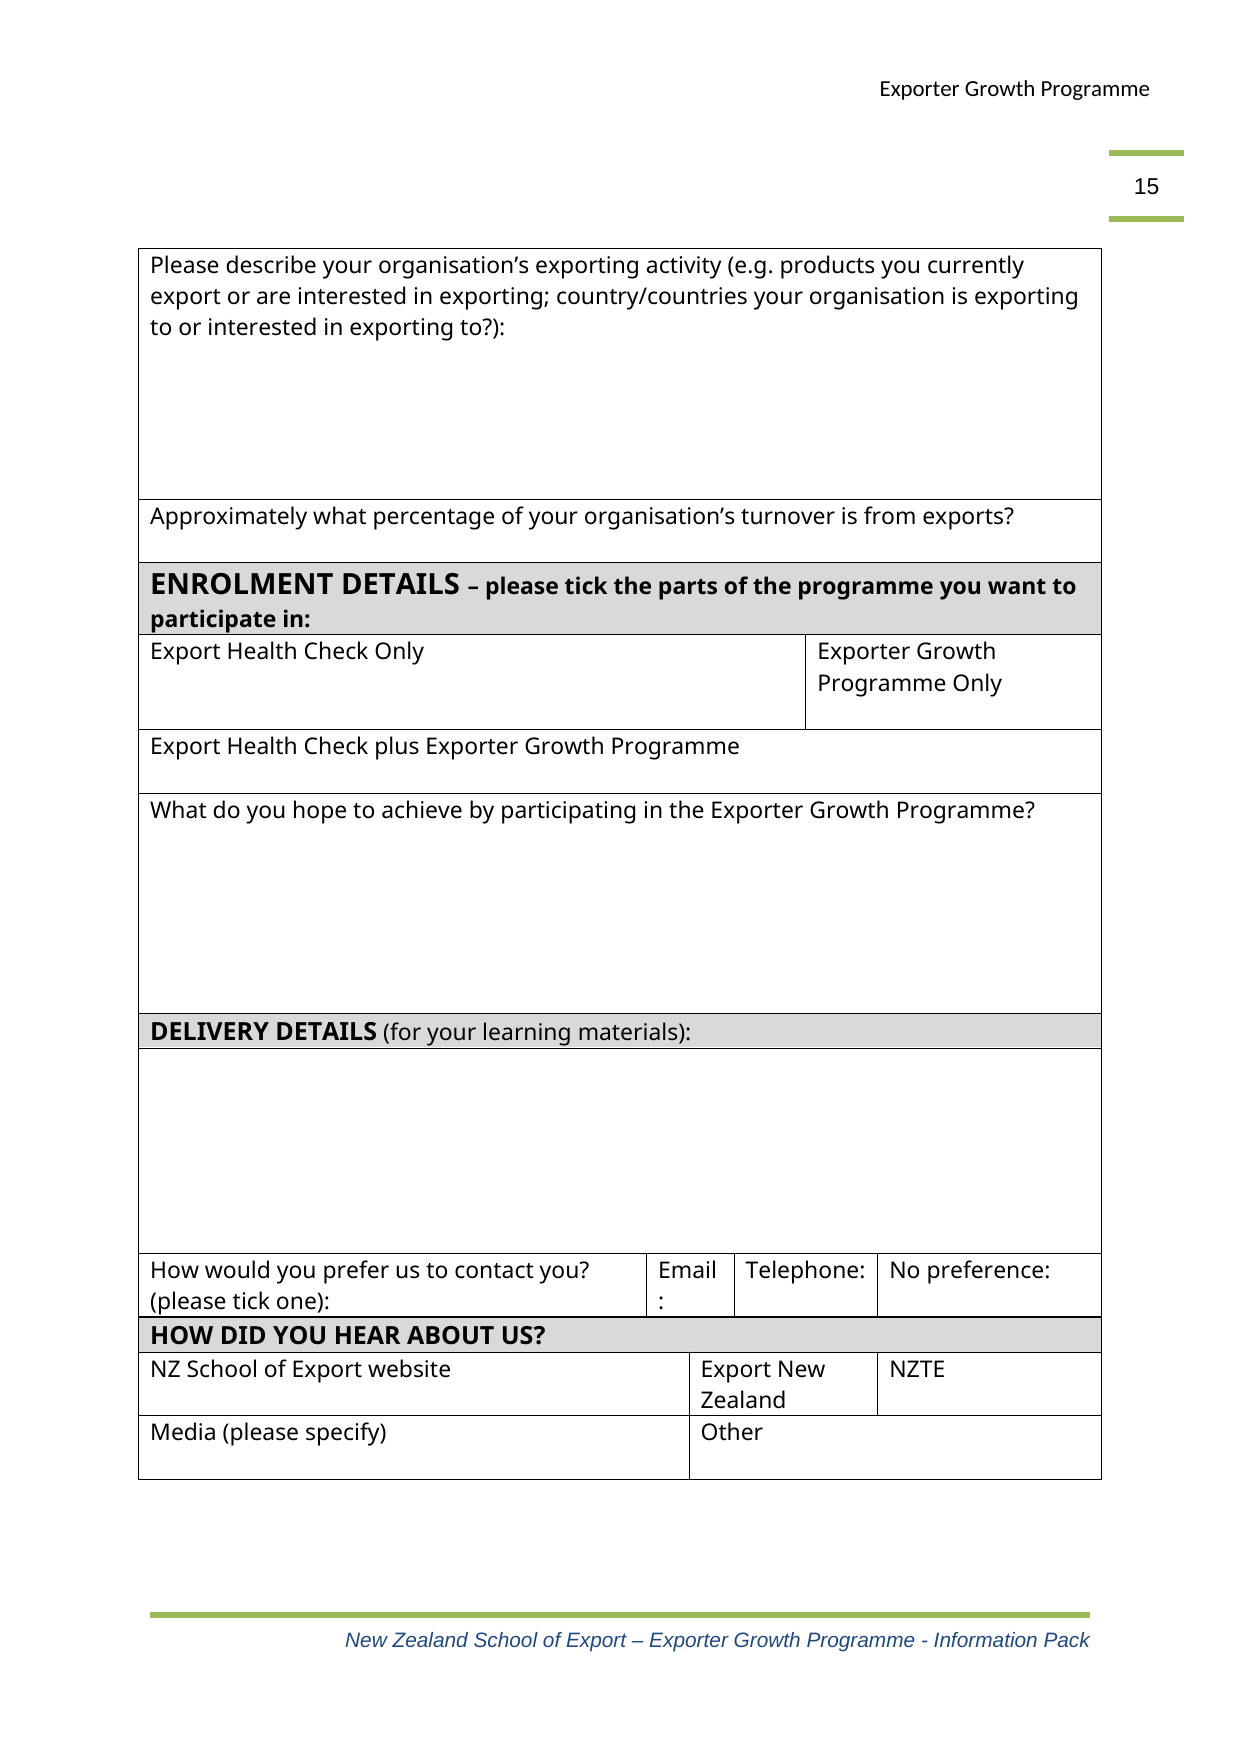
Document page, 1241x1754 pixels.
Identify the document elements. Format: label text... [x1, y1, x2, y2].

table_cell Media (please specify) [139, 1416, 689, 1479]
table_cell Email: [647, 1254, 734, 1316]
table_cell What do you hope to achieve by participating in the Exporter Growth Programme? [139, 794, 1101, 1012]
table_cell Export Health Check plus Exporter Growth Programme [139, 730, 1101, 793]
table_cell ENROLMENT DETAILS – please tick the parts of the programme you want to participate in: [139, 563, 1101, 634]
table_cell How would you prefer us to contact you? (please tick one): [139, 1254, 646, 1316]
table_header Please describe your organisation’s exporting activity (e.g. products you currently export or are interested in exporting; country/countries your organisation is exporting to or interested in exporting to?): [139, 249, 1101, 499]
table_cell DELIVERY DETAILS (for your learning materials): [139, 1014, 1101, 1047]
table_cell Export Health Check Only [139, 635, 805, 729]
table_cell Other [690, 1416, 1101, 1479]
table_cell Telephone: [735, 1254, 877, 1316]
table_cell HOW DID YOU HEAR ABOUT US? [139, 1318, 1101, 1352]
table_cell No preference: [878, 1254, 1101, 1316]
table_cell NZ School of Export website [139, 1353, 689, 1415]
table_cell NZTE [878, 1353, 1101, 1415]
table_cell Export New Zealand [690, 1353, 877, 1415]
table_cell [139, 1049, 1101, 1253]
table_cell Exporter Growth Programme Only [806, 635, 1101, 729]
table_cell Approximately what percentage of your organisation’s turnover is from exports? [139, 500, 1101, 562]
